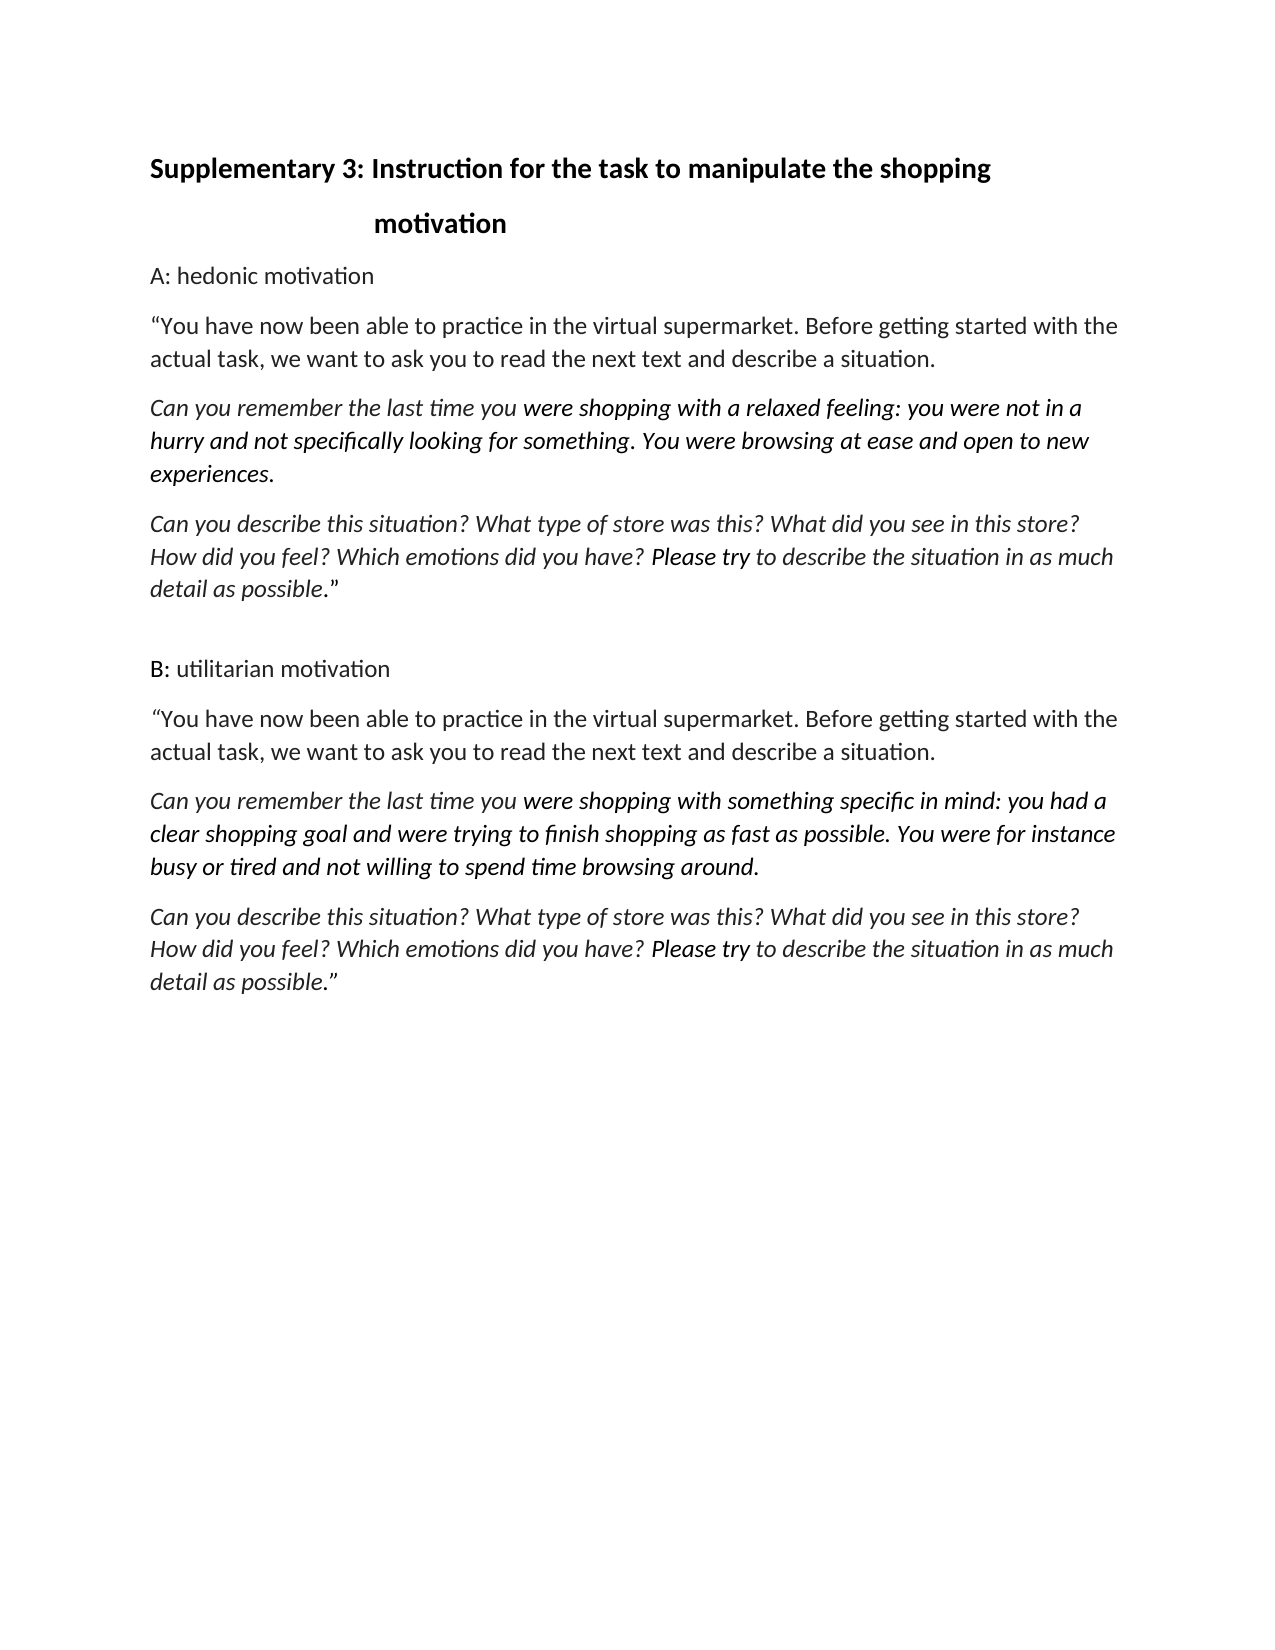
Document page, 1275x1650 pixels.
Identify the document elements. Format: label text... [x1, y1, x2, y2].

text Supplementary 3: Instruction for the task to manipulate the shopping [150, 150, 1125, 186]
text “You have now been able to practice in the virtual supermarket. Before getting started with the actual task, we want to ask you to read the next text and describe a situation. [150, 310, 1125, 373]
text A: hedonic motivation [150, 260, 1125, 291]
text “You have now been able to practice in the virtual supermarket. Before getting started with the actual task, we want to ask you to read the next text and describe a situation. [150, 703, 1125, 766]
text Can you remember the last time you were shopping with something specific in mind: you had a clear shopping goal and were trying to finish shopping as fast as possible. You were for instance busy or tired and not willing to spend time browsing around. [150, 785, 1125, 882]
text Can you describe this situation? What type of store was this? What did you see in this store? How did you feel? Which emotions did you have? Please try to describe the situation in as much detail as possible.” [150, 901, 1125, 997]
text Can you remember the last time you were shopping with a relaxed feeling: you were not in a hurry and not specifically looking for something. You were browsing at ease and open to new experiences. [150, 392, 1125, 489]
text B: utilitarian motivation [150, 653, 1125, 684]
text motivation [150, 205, 1125, 241]
text Can you describe this situation? What type of store was this? What did you see in this store? How did you feel? Which emotions did you have? Please try to describe the situation in as much detail as possible.” [150, 508, 1125, 634]
